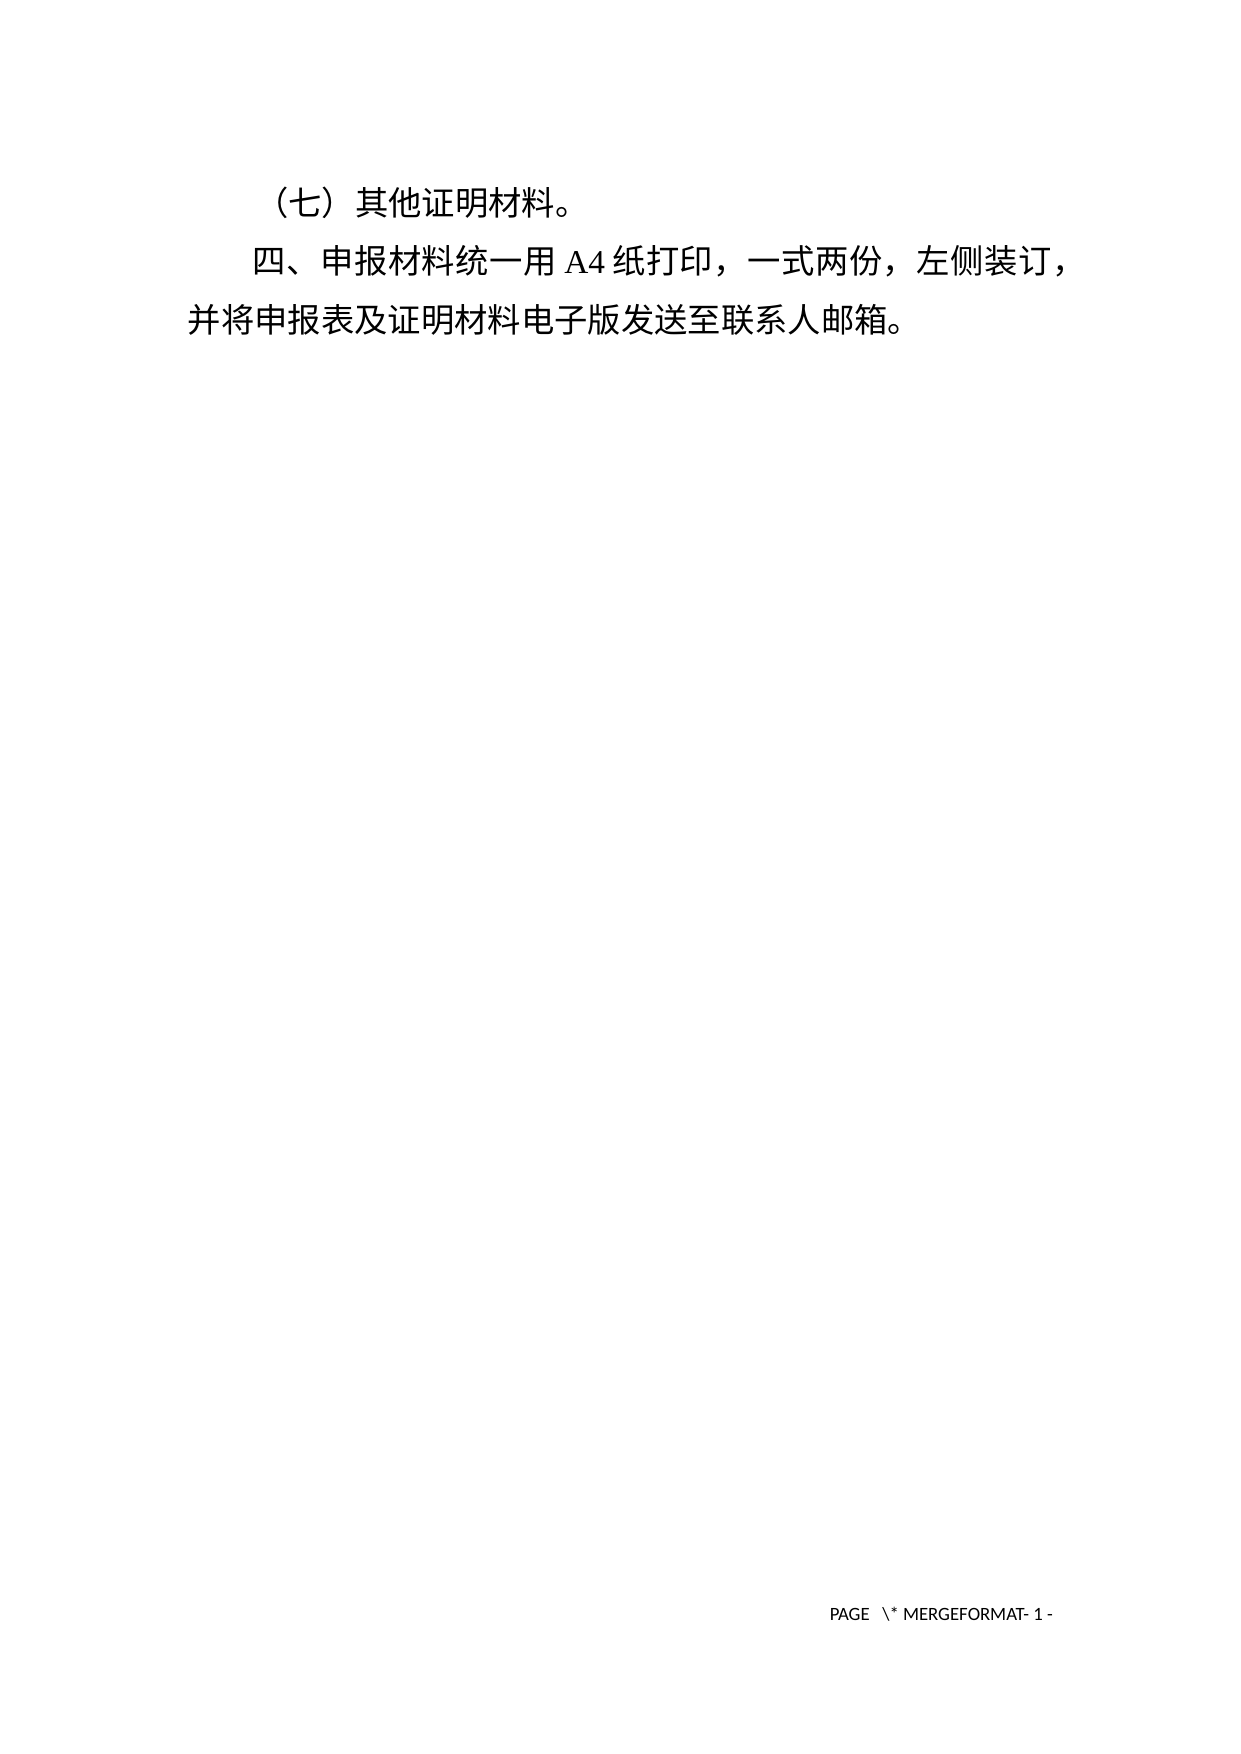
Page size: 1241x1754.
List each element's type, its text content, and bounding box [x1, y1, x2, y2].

text 四、申报材料统一用A4纸打印，一式两份，左侧装订，并将申报表及证明材料电子版发送至联系人邮箱。 [187, 227, 1053, 344]
text （七）其他证明材料。 [187, 169, 1053, 227]
